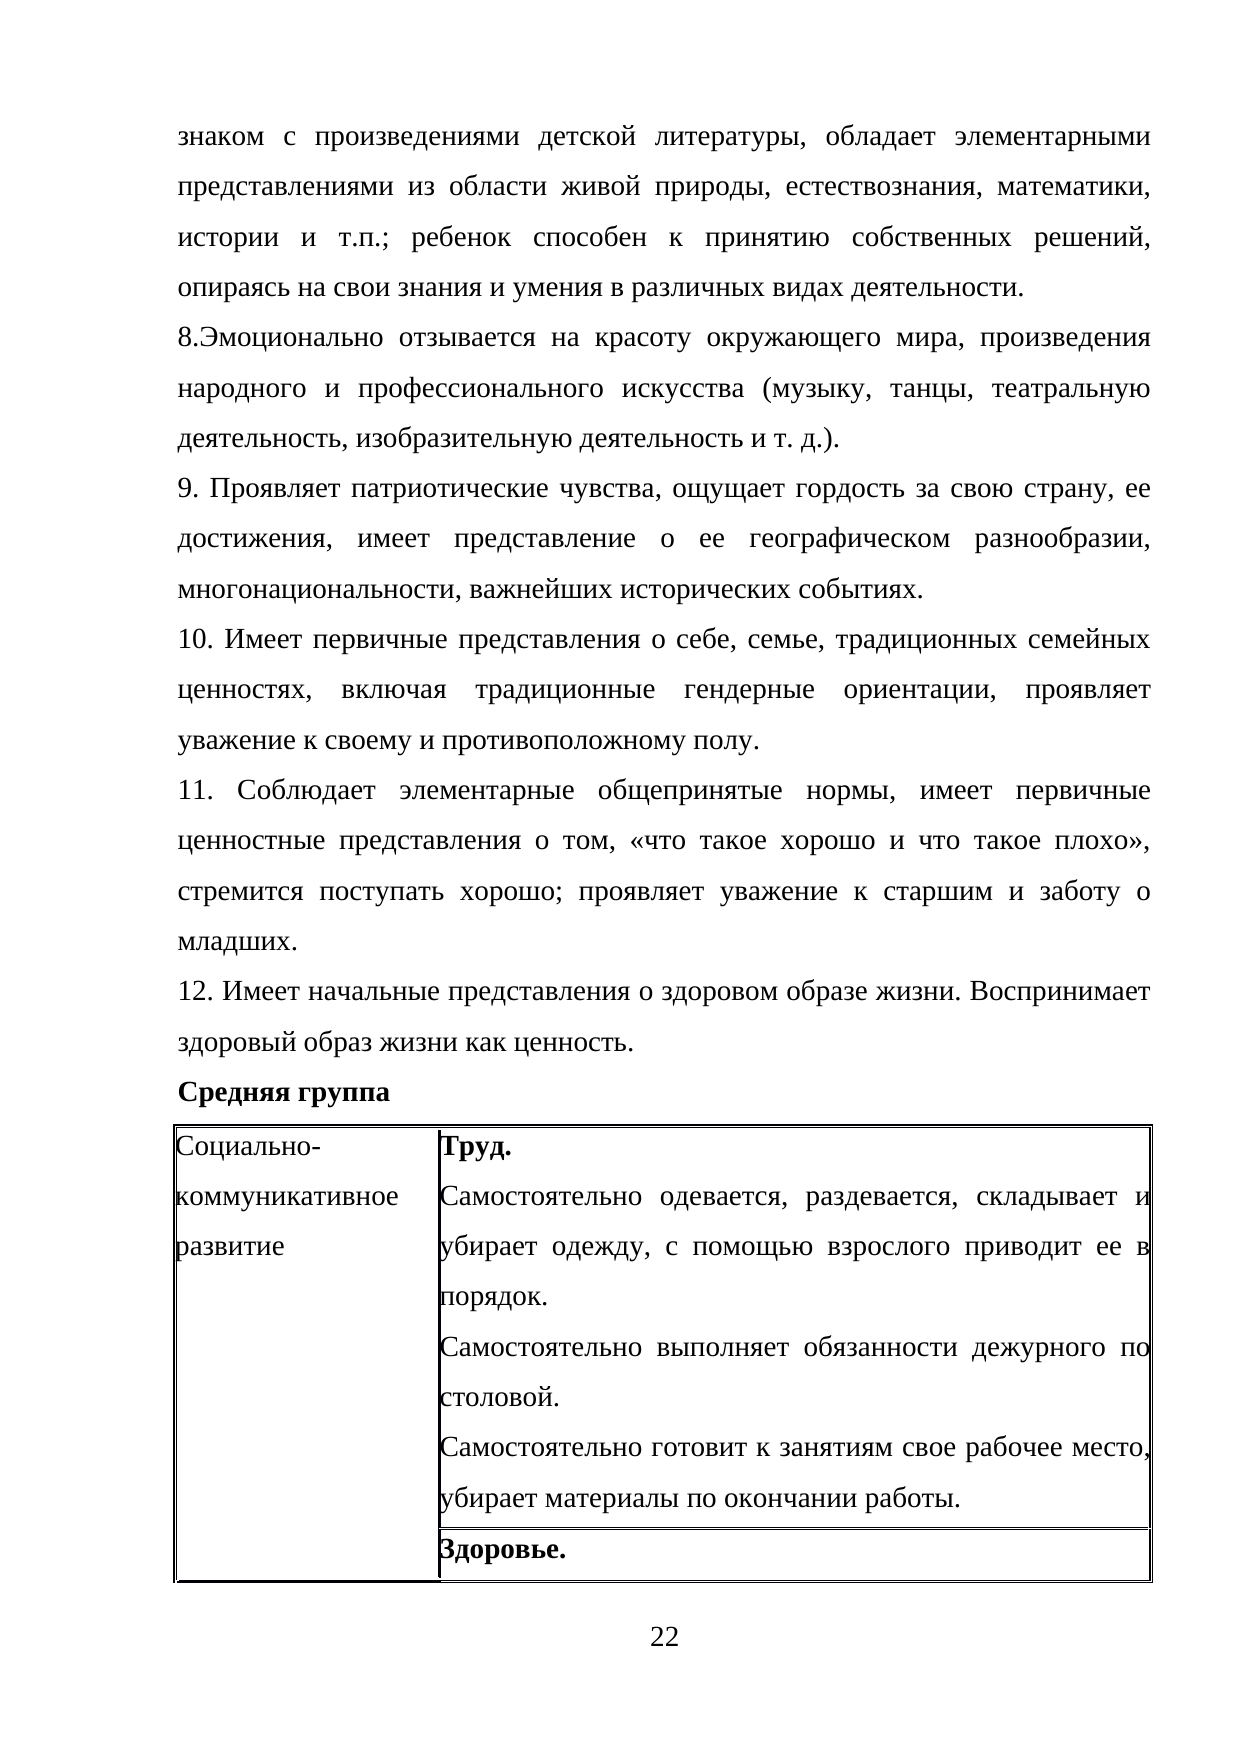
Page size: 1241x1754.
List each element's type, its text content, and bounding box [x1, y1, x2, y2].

table_header Труд. Самостоятельно одевается, раздевается, складывает и убирает одежду, с помощью взрослого приводит ее в порядок. Самостоятельно выполняет обязанности дежурного по столовой. Самостоятельно готовит к занятиям свое рабочее место, убирает материалы по окончании работы. [439, 1128, 1149, 1526]
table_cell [439, 1526, 1150, 1579]
text 9. Проявляет патриотические чувства, ощущает гордость за свою страну, ее достижения, имеет представление о ее географическом разнообразии, многонациональности, важнейших исторических событиях. [177, 470, 1152, 604]
text 8.Эмоционально отзывается на красоту окружающего мира, произведения народного и профессионального искусства (музыку, танцы, театральную деятельность, изобразительную деятельность и т. д.). [177, 319, 1152, 453]
text Средняя группа [177, 1074, 1152, 1108]
table_header Социально-коммуникативное развитие [177, 1128, 439, 1579]
text 10. Имеет первичные представления о себе, семье, традиционных семейных ценностях, включая традиционные гендерные ориентации, проявляет уважение к своему и противоположному полу. [177, 621, 1152, 755]
text 11. Соблюдает элементарные общепринятые нормы, имеет первичные ценностные представления о том, «что такое хорошо и что такое плохо», стремится поступать хорошо; проявляет уважение к старшим и заботу о младших. [177, 772, 1152, 957]
text 12. Имеет начальные представления о здоровом образе жизни. Воспринимает здоровый образ жизни как ценность. [177, 973, 1152, 1057]
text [177, 118, 1152, 303]
